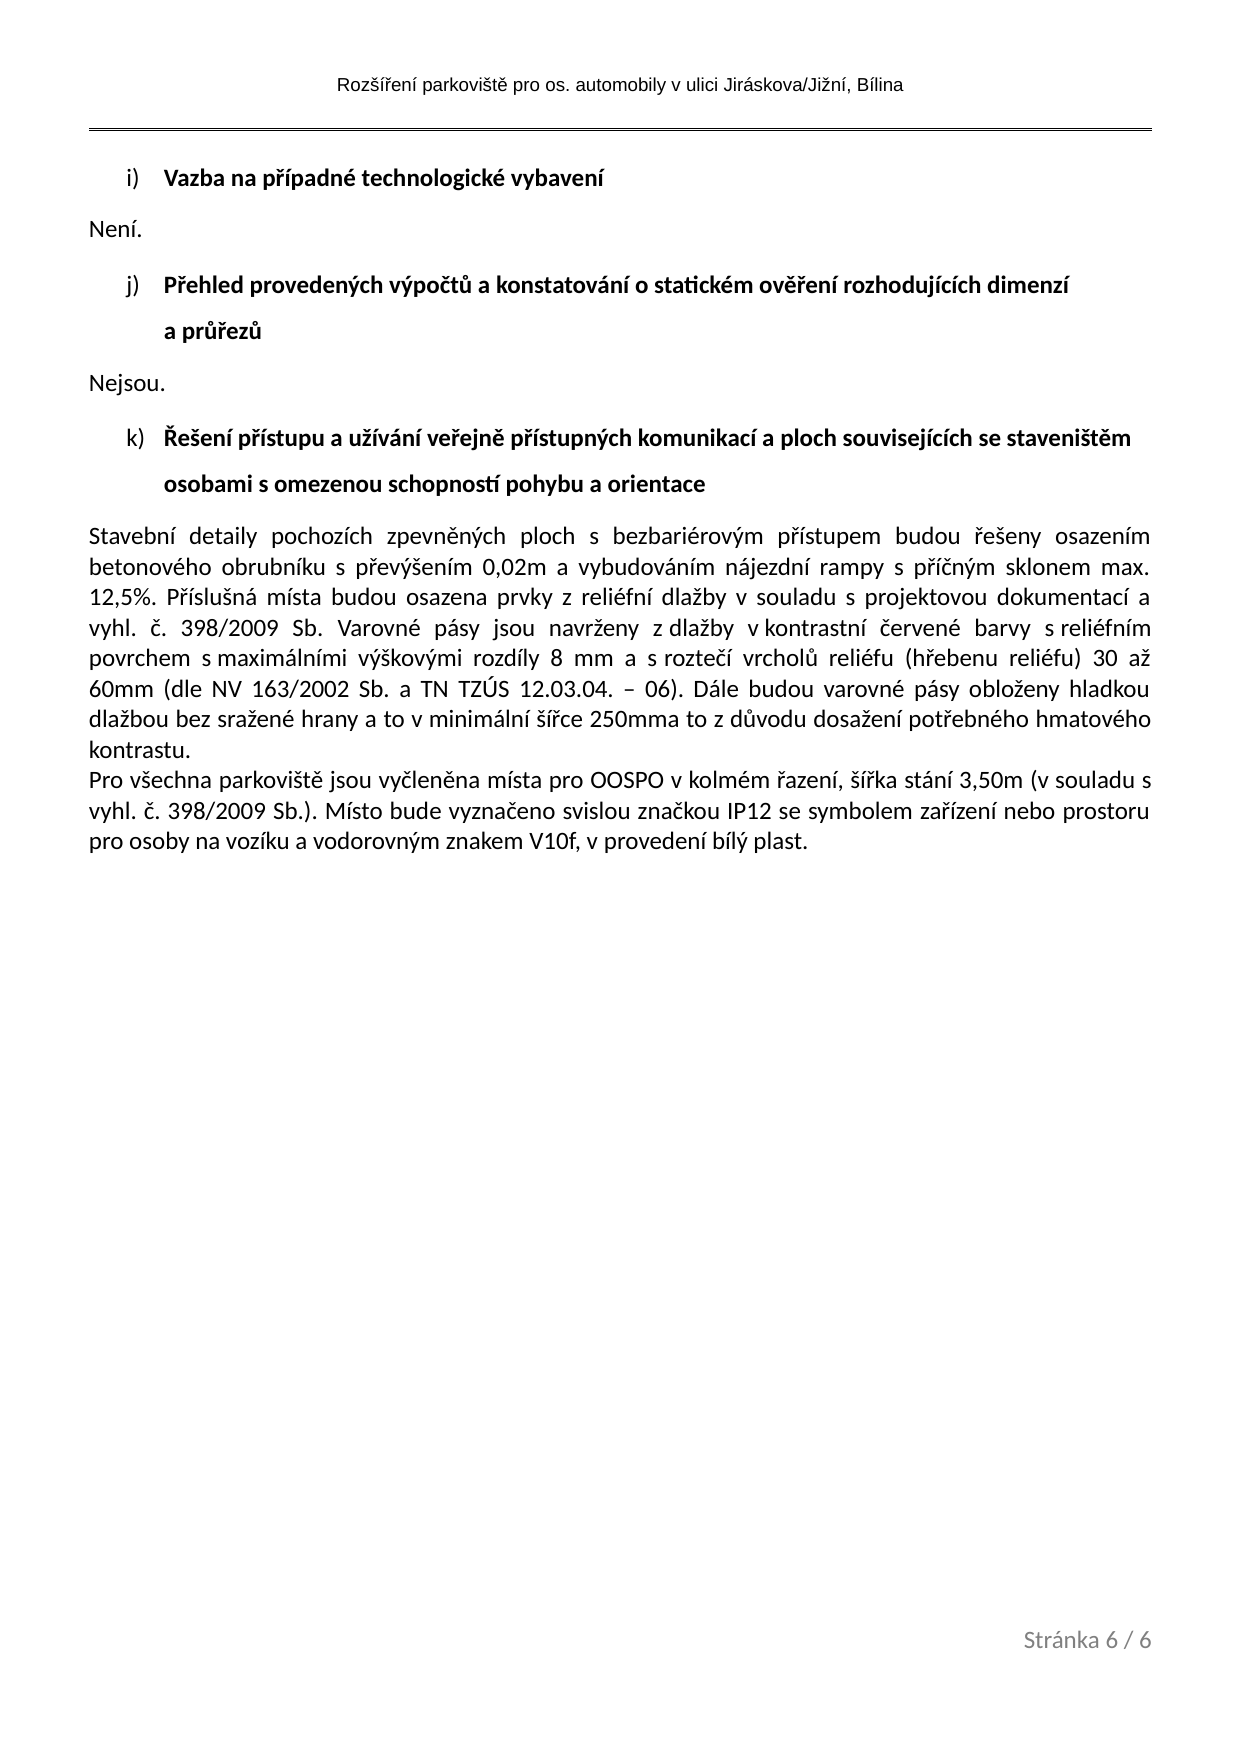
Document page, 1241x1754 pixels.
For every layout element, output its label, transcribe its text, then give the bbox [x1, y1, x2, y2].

text Stavební detaily pochozích zpevněných ploch s bezbariérovým přístupem budou řešeny osazením betonového obrubníku s převýšením 0,02m a vybudováním nájezdní rampy s příčným sklonem max. 12,5%. Příslušná místa budou osazena prvky z reliéfní dlažby v souladu s projektovou dokumentací a vyhl. č. 398/2009 Sb. Varovné pásy jsou navrženy z dlažby v kontrastní červené barvy s reliéfním povrchem s maximálními výškovými rozdíly 8 mm a s roztečí vrcholů reliéfu (hřebenu reliéfu) 30 až 60mm (dle NV 163/2002 Sb. a TN TZÚS 12.03.04. – 06). Dále budou varovné pásy obloženy hladkou dlažbou bez sražené hrany a to v minimální šířce 250mma to z důvodu dosažení potřebného hmatového kontrastu. [89, 520, 1152, 764]
subtitle Přehled provedených výpočtů a konstatování o statickém ověření rozhodujících dimenzí a průřezů [126, 269, 1152, 345]
subtitle Vazba na případné technologické vybavení [126, 162, 1152, 192]
text Nejsou. [89, 367, 1152, 397]
text Není. [89, 214, 1152, 244]
subtitle Řešení přístupu a užívání veřejně přístupných komunikací a ploch souvisejících se staveništěm osobami s omezenou schopností pohybu a orientace [126, 422, 1152, 499]
text Pro všechna parkoviště jsou vyčleněna místa pro OOSPO v kolmém řazení, šířka stání 3,50m (v souladu s vyhl. č. 398/2009 Sb.). Místo bude vyznačeno svislou značkou IP12 se symbolem zařízení nebo prostoru pro osoby na vozíku a vodorovným znakem V10f, v provedení bílý plast. [89, 764, 1152, 856]
